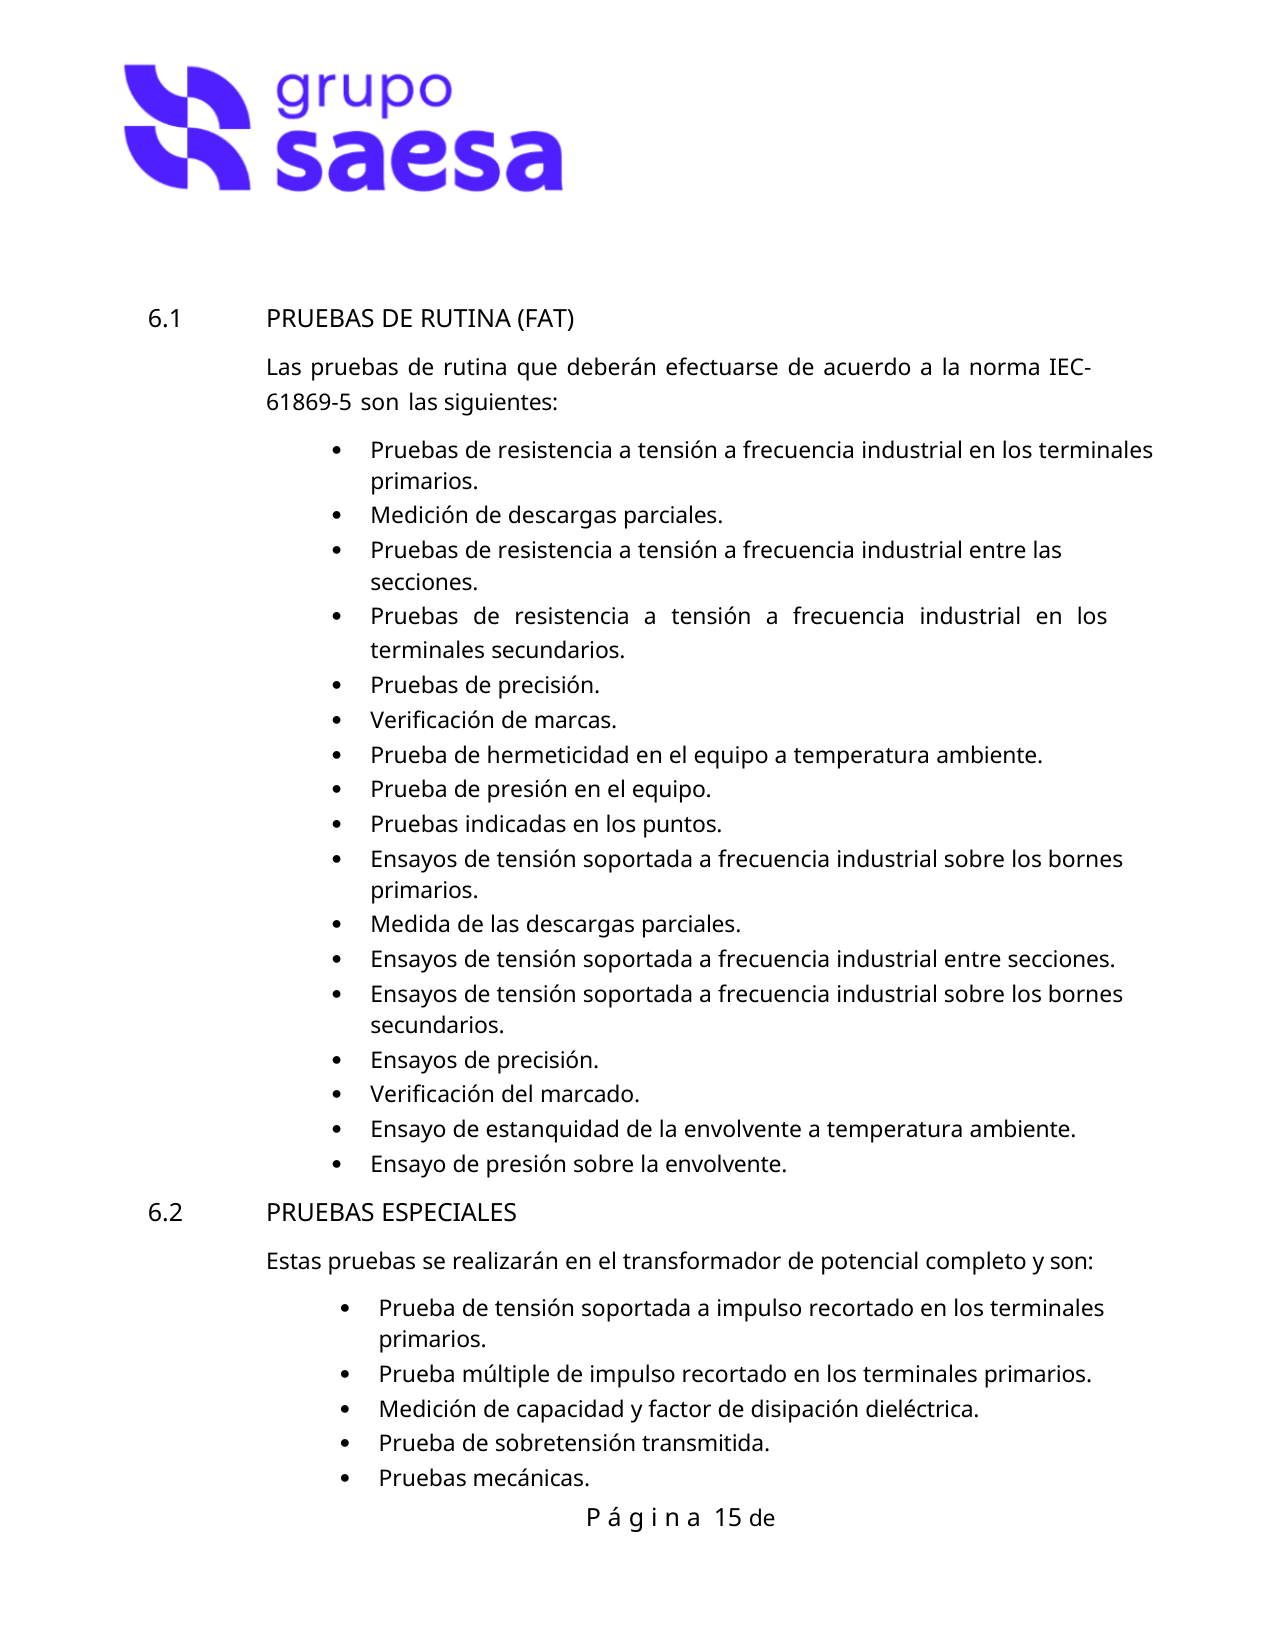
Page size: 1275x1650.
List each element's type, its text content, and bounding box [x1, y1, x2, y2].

list Verificación de marcas. [333, 704, 1162, 735]
text Estas pruebas se realizarán en el transformador de potencial completo y son: [266, 1245, 1162, 1276]
text Las pruebas de rutina que deberán efectuarse de acuerdo a la norma IEC-61869-5 son las siguientes: [266, 351, 1162, 417]
list Prueba de hermeticidad en el equipo a temperatura ambiente. [333, 739, 1162, 770]
list Prueba múltiple de impulso recortado en los terminales primarios. [341, 1358, 1162, 1389]
list Medición de capacidad y factor de disipación dieléctrica. [341, 1392, 1162, 1424]
list Ensayo de presión sobre la envolvente. [333, 1147, 1162, 1179]
list Pruebas de resistencia a tensión a frecuencia industrial en los terminales secundarios. [333, 600, 1128, 666]
list Ensayos de tensión soportada a frecuencia industrial sobre los bornes secundarios. [333, 978, 1162, 1040]
subtitle PRUEBAS DE RUTINA (FAT) [148, 301, 1162, 335]
list Ensayos de tensión soportada a frecuencia industrial entre secciones. [333, 943, 1162, 974]
list Ensayo de estanquidad de la envolvente a temperatura ambiente. [333, 1113, 1162, 1144]
list Pruebas de resistencia a tensión a frecuencia industrial en los terminales primarios. [333, 434, 1162, 496]
list Ensayos de precisión. [333, 1043, 1162, 1075]
list Medición de descargas parciales. [333, 499, 1162, 531]
list Medida de las descargas parciales. [333, 908, 1162, 939]
list Prueba de sobretensión transmitida. [341, 1427, 1162, 1458]
list Prueba de presión en el equipo. [333, 773, 1162, 805]
list Pruebas indicadas en los puntos. [333, 808, 1162, 839]
list Verificación del marcado. [333, 1078, 1162, 1109]
picture [112, 55, 569, 196]
list Ensayos de tensión soportada a frecuencia industrial sobre los bornes primarios. [333, 842, 1162, 905]
list Pruebas mecánicas. [341, 1462, 1162, 1493]
list Prueba de tensión soportada a impulso recortado en los terminales primarios. [341, 1292, 1162, 1354]
list Pruebas de resistencia a tensión a frecuencia industrial entre las secciones. [333, 534, 1162, 597]
subtitle PRUEBAS ESPECIALES [148, 1195, 1162, 1229]
list Pruebas de precisión. [333, 669, 1162, 701]
